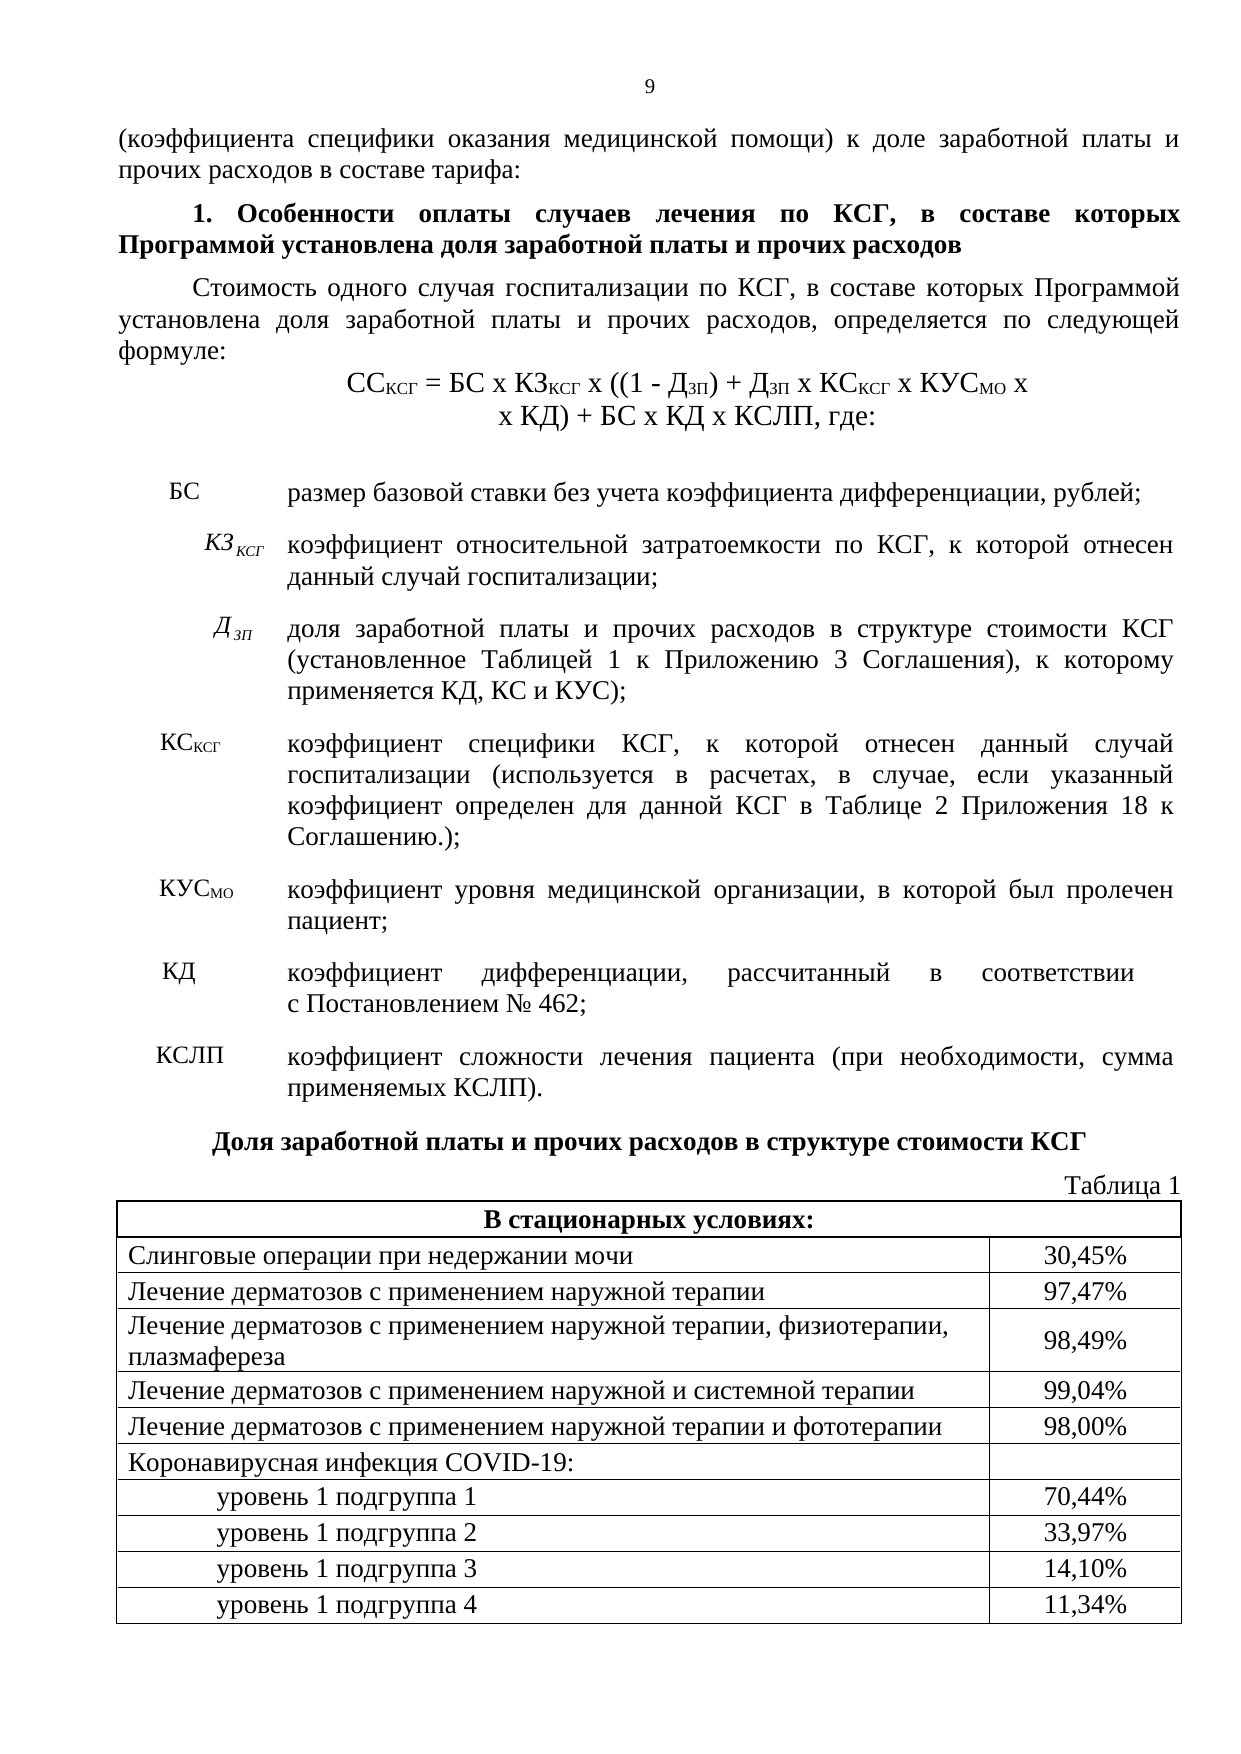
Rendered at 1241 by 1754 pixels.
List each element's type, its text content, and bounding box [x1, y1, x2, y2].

table_cell Лечение дерматозов с применением наружной терапии [117, 1272, 989, 1308]
text Таблица 1 [118, 1169, 1181, 1200]
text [118, 122, 1181, 184]
table_cell коэффициент относительной затратоемкости по КСГ, к которой отнесен данный случай госпитализации; [281, 518, 1181, 602]
table_cell Лечение дерматозов с применением наружной терапии, физиотерапии, плазмафереза [117, 1308, 989, 1371]
text 1. Особенности оплаты случаев лечения по КСГ, в составе которых Программой установлена доля заработной платы и прочих расходов [118, 197, 1181, 259]
table_cell коэффициент специфики КСГ, к которой отнесен данный случай госпитализации (используется в расчетах, в случае, если указанный коэффициент определен для данной КСГ в Таблице 2 Приложения 18 к Соглашению.); [281, 716, 1181, 862]
table_cell 14,10% [990, 1551, 1181, 1587]
text Стоимость одного случая госпитализации по КСГ, в составе которых Программой установлена доля заработной платы и прочих расходов, определяется по следующей формуле: [118, 272, 1181, 365]
table_cell 97,47% [990, 1272, 1181, 1308]
table_cell 33,97% [990, 1515, 1181, 1551]
table_cell КУСМО [112, 862, 281, 946]
text Доля заработной платы и прочих расходов в структуре стоимости КСГ [118, 1125, 1181, 1156]
table_cell уровень 1 подгруппа 4 [117, 1587, 989, 1623]
table_header размер базовой ставки без учета коэффициента дифференциации, рублей; [281, 466, 1181, 518]
table_cell 11,34% [990, 1587, 1181, 1623]
text x КД) + БС x КД x КСЛП, где: [118, 398, 1181, 432]
table_header В стационарных условиях: [118, 1202, 1180, 1236]
text ССКСГ = БС x КЗКСГ x ((1 - ДЗП) + ДЗП x КСКСГ x КУСМО x [118, 365, 1181, 398]
table_cell 99,04% [990, 1371, 1181, 1407]
table_header БС [112, 466, 281, 518]
table_cell доля заработной платы и прочих расходов в структуре стоимости КСГ (установленное Таблицей 1 к Приложению 3 Соглашения), к которому применяется КД, КС и КУС); [281, 602, 1181, 716]
table_cell Коронавирусная инфекция COVID-19: [117, 1443, 989, 1479]
table_cell Слинговые операции при недержании мочи [117, 1238, 989, 1272]
table_cell 30,45% [990, 1238, 1181, 1272]
table_cell коэффициент уровня медицинской организации, в которой был пролечен пациент; [281, 862, 1181, 946]
table_cell Лечение дерматозов с применением наружной и системной терапии [117, 1371, 989, 1407]
table_cell уровень 1 подгруппа 2 [117, 1515, 989, 1551]
table_cell 98,49% [990, 1308, 1181, 1371]
table_cell [112, 602, 281, 716]
table_cell коэффициент дифференциации, рассчитанный в соответствии с Постановлением № 462; [281, 946, 1181, 1029]
table_cell КСКСГ [112, 716, 281, 862]
table_cell КСЛП [112, 1029, 281, 1113]
table_cell уровень 1 подгруппа 1 [117, 1479, 989, 1515]
table_cell 70,44% [990, 1479, 1181, 1515]
table_cell 98,00% [990, 1407, 1181, 1443]
table_cell Лечение дерматозов с применением наружной терапии и фототерапии [117, 1407, 989, 1443]
table_cell [112, 518, 281, 602]
table_cell коэффициент сложности лечения пациента (при необходимости, сумма применяемых КСЛП). [281, 1029, 1181, 1113]
table_cell КД [112, 946, 281, 1029]
table_cell уровень 1 подгруппа 3 [117, 1551, 989, 1587]
table_cell [990, 1443, 1181, 1479]
